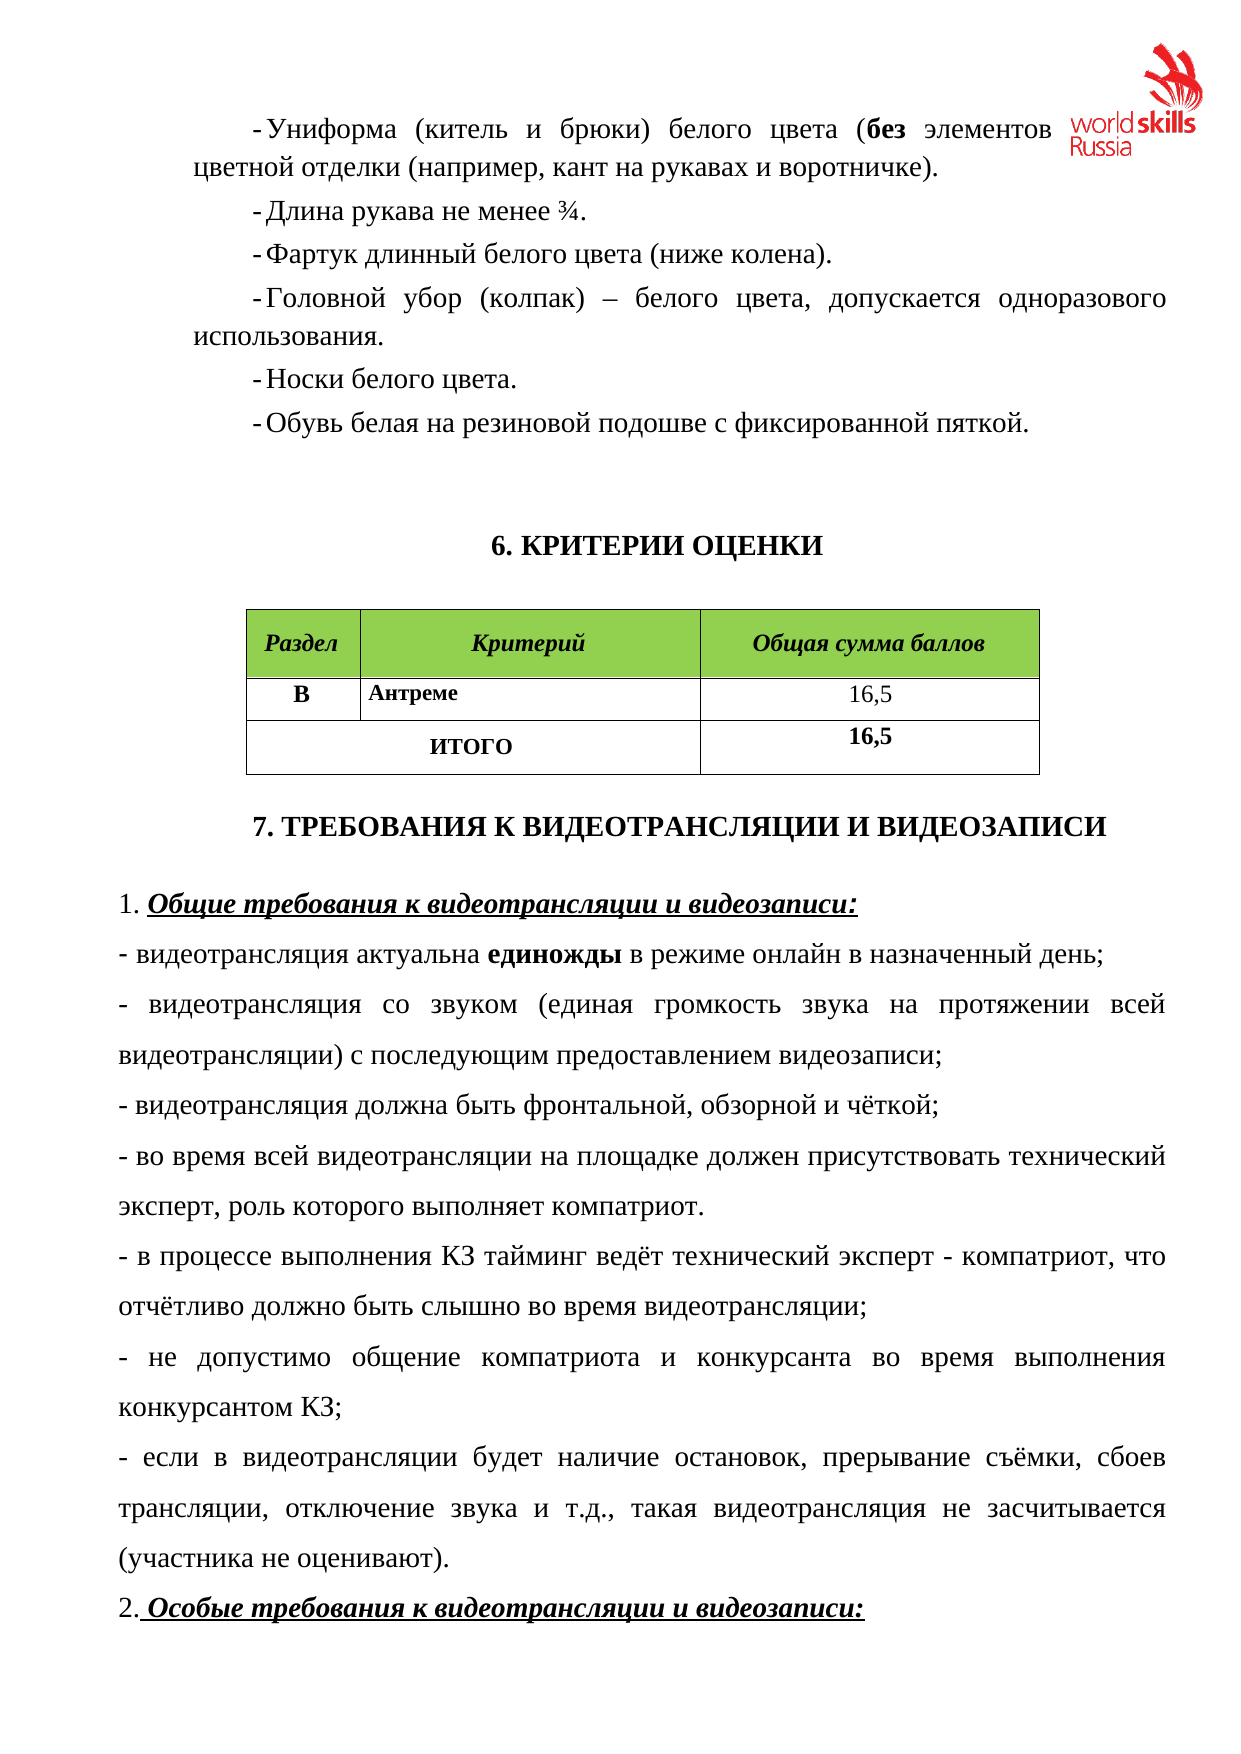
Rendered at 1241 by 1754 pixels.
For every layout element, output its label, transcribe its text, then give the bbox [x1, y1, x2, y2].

list Обувь белая на резиновой подошве с фиксированной пяткой. [193, 405, 1167, 438]
table_cell ИТОГО [361, 721, 700, 774]
text - не допустимо общение компатриота и конкурсанта во время выполнения конкурсантом КЗ; [118, 1339, 1167, 1423]
table_cell 16,5 [701, 679, 1039, 719]
list Длина рукава не менее ¾. [193, 193, 1167, 226]
text - видеотрансляция актуальна единожды в режиме онлайн в назначенный день; [118, 936, 1167, 970]
list Головной убор (колпак) – белого цвета, допускается одноразового использования. [193, 280, 1167, 351]
list Фартук длинный белого цвета (ниже колена). [193, 236, 1167, 270]
text - в процессе выполнения КЗ тайминг ведёт технический эксперт - компатриот, что отчётливо должно быть слышно во время видеотрансляции; [118, 1238, 1167, 1322]
text - во время всей видеотрансляции на площадке должен присутствовать технический эксперт, роль которого выполняет компатриот. [118, 1138, 1167, 1221]
text 2. Особые требования к видеотрансляции и видеозаписи: [118, 1590, 1167, 1624]
text 1. Общие требования к видеотрансляции и видеозаписи: [118, 886, 1167, 919]
text - видеотрансляция должна быть фронтальной, обзорной и чёткой; [118, 1087, 1167, 1121]
list Униформа (китель и брюки) белого цвета (без элементов цветной отделки (например, кант на рукавах и воротничке). [193, 111, 1167, 182]
table_cell 16,5 [701, 721, 1039, 774]
list Носки белого цвета. [193, 361, 1167, 395]
table_header Критерий [361, 610, 700, 677]
text - если в видеотрансляции будет наличие остановок, прерывание съёмки, сбоев трансляции, отключение звука и т.д., такая видеотрансляция не засчитывается (участника не оценивают). [118, 1439, 1167, 1574]
table_header Общая сумма баллов [701, 610, 1039, 677]
table_header Раздел [247, 610, 360, 677]
text 6. КРИТЕРИИ ОЦЕНКИ [491, 528, 1167, 562]
picture [1070, 42, 1228, 156]
table_cell Антреме [361, 679, 700, 719]
table_cell [247, 721, 361, 774]
text - видеотрансляция со звуком (единая громкость звука на протяжении всей видеотрансляции) с последующим предоставлением видеозаписи; [118, 987, 1167, 1071]
table_cell В [247, 679, 360, 719]
text 7. ТРЕБОВАНИЯ К ВИДЕОТРАНСЛЯЦИИ И ВИДЕОЗАПИСИ [193, 809, 1167, 842]
